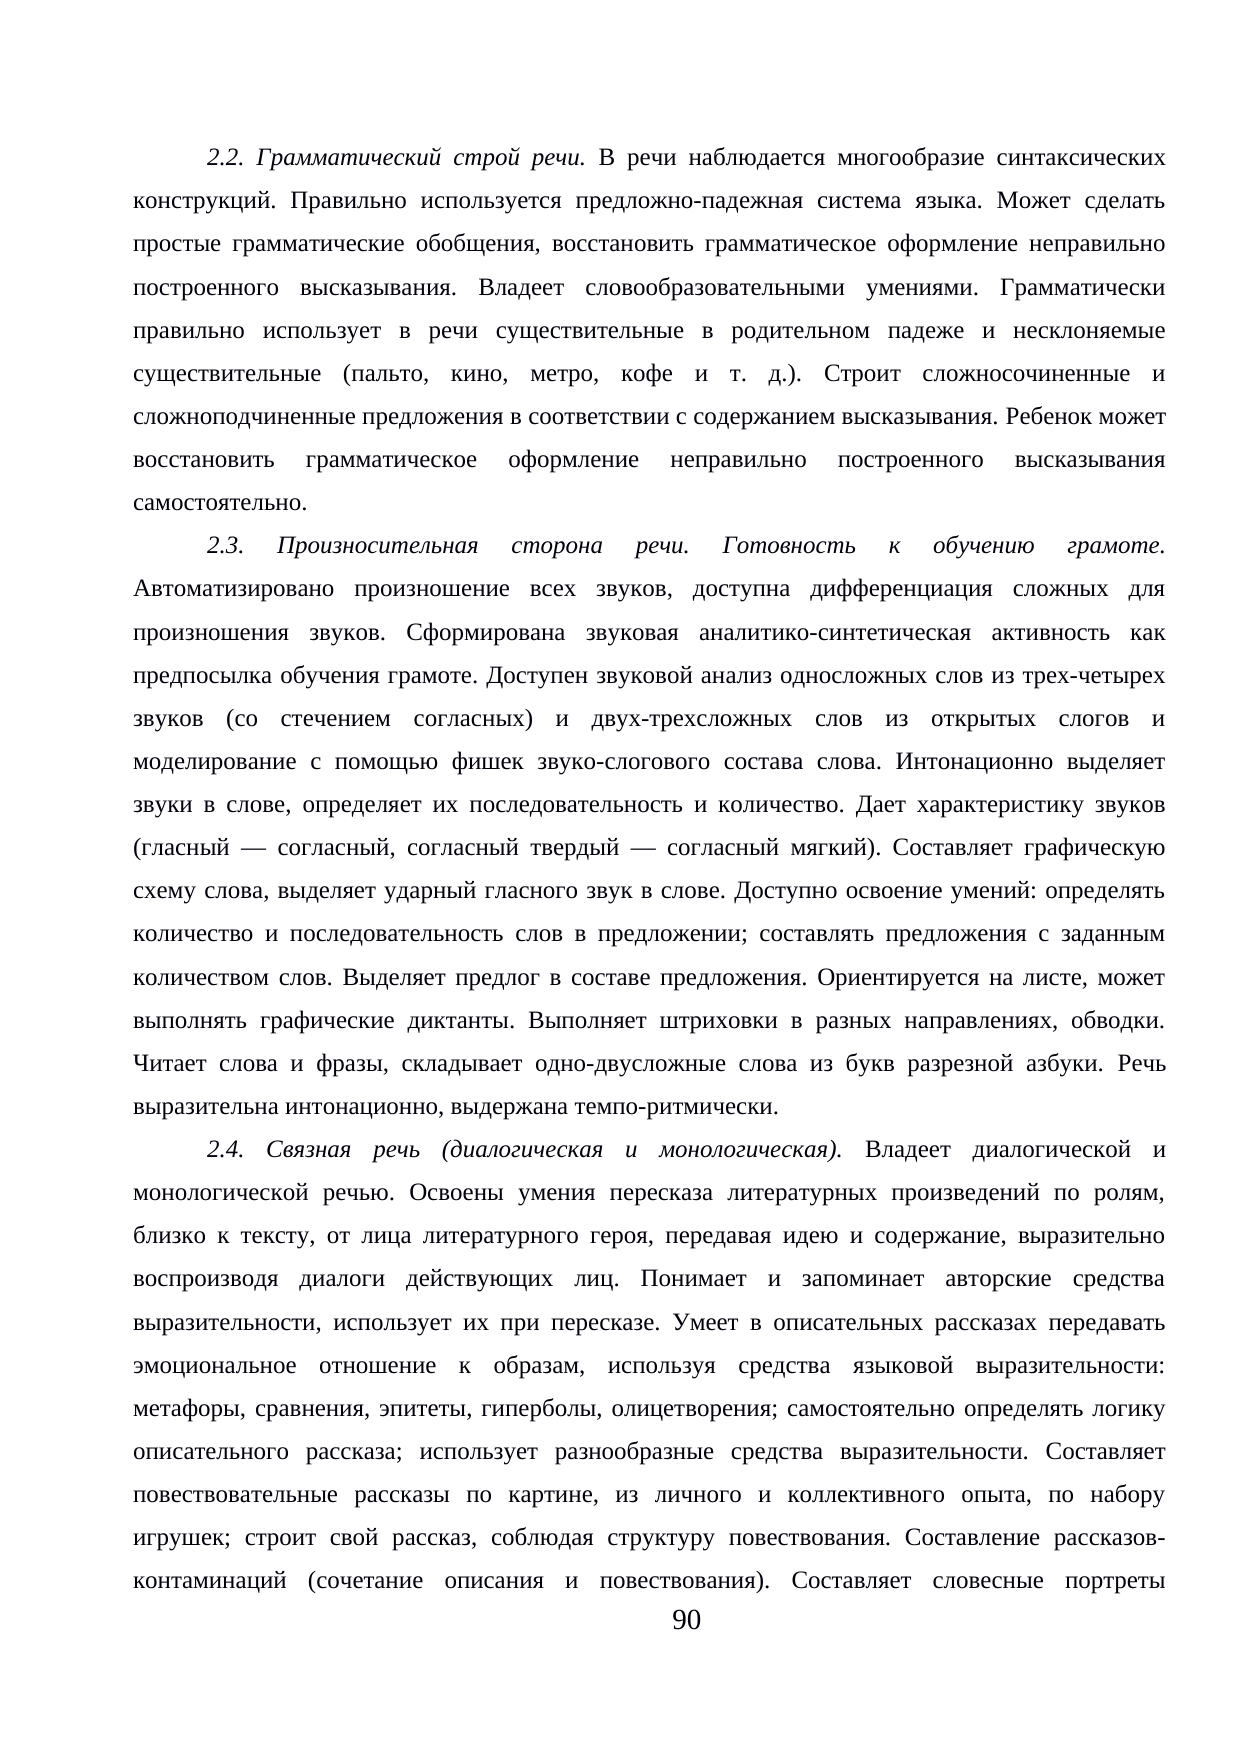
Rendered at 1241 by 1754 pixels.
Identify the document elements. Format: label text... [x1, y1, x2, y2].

text 2.3. Произносительная сторона речи. Готовность к обучению грамоте. Автоматизировано произношение всех звуков, доступна дифференциация сложных для произношения звуков. Сформирована звуковая аналитико-синтетическая активность как предпосылка обучения грамоте. Доступен звуковой анализ односложных слов из трех-четырех звуков (со стечением согласных) и двух-трехсложных слов из открытых слогов и моделирование с помощью фишек звуко-слогового состава слова. Интонационно выделяет звуки в слове, определяет их последовательность и количество. Дает характеристику звуков (гласный — согласный, согласный твердый — согласный мягкий). Составляет графическую схему слова, выделяет ударный гласного звук в слове. Доступно освоение умений: определять количество и последовательность слов в предложении; составлять предложения с заданным количеством слов. Выделяет предлог в составе предложения. Ориентируется на листе, может выполнять графические диктанты. Выполняет штриховки в разных направлениях, обводки. Читает слова и фразы, складывает одно-двусложные слова из букв разрезной азбуки. Речь выразительна интонационно, выдержана темпо-ритмически. [133, 530, 1166, 1120]
text 2.2. Грамматический строй речи. В речи наблюдается многообразие синтаксических конструкций. Правильно используется предложно-падежная система языка. Может сделать простые грамматические обобщения, восстановить грамматическое оформление неправильно построенного высказывания. Владеет словообразовательными умениями. Грамматически правильно использует в речи существительные в родительном падеже и несклоняемые существительные (пальто, кино, метро, кофе и т. д.). Строит сложносочиненные и сложноподчиненные предложения в соответствии с содержанием высказывания. Ребенок может восстановить грамматическое оформление неправильно построенного высказывания самостоятельно. [133, 142, 1166, 516]
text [133, 1134, 1166, 1594]
